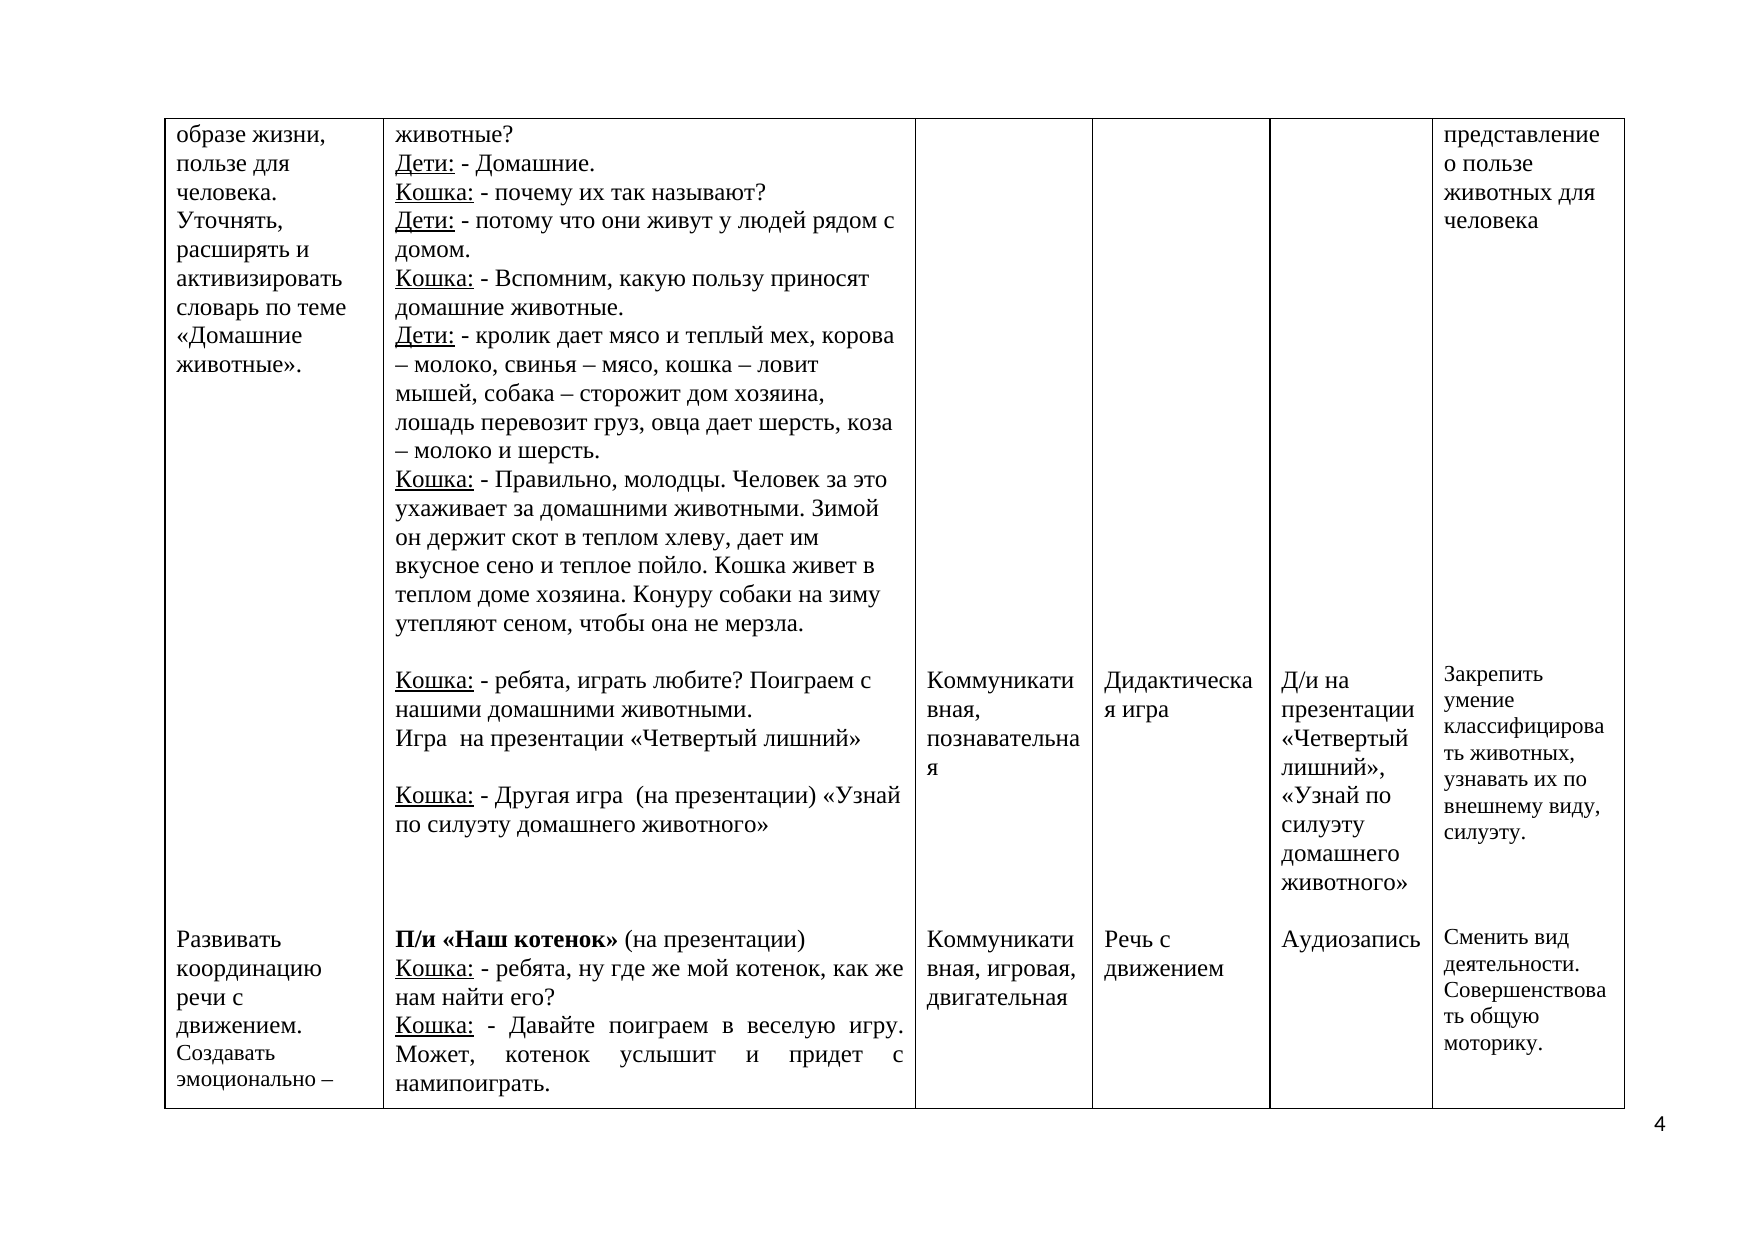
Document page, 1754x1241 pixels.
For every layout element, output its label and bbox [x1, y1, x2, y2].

table_cell [1433, 119, 1624, 1108]
table_cell [384, 119, 915, 1108]
table_cell [1093, 119, 1269, 1108]
table_cell [1271, 119, 1432, 1108]
table_cell [916, 119, 1092, 1108]
table_cell [166, 119, 383, 1108]
